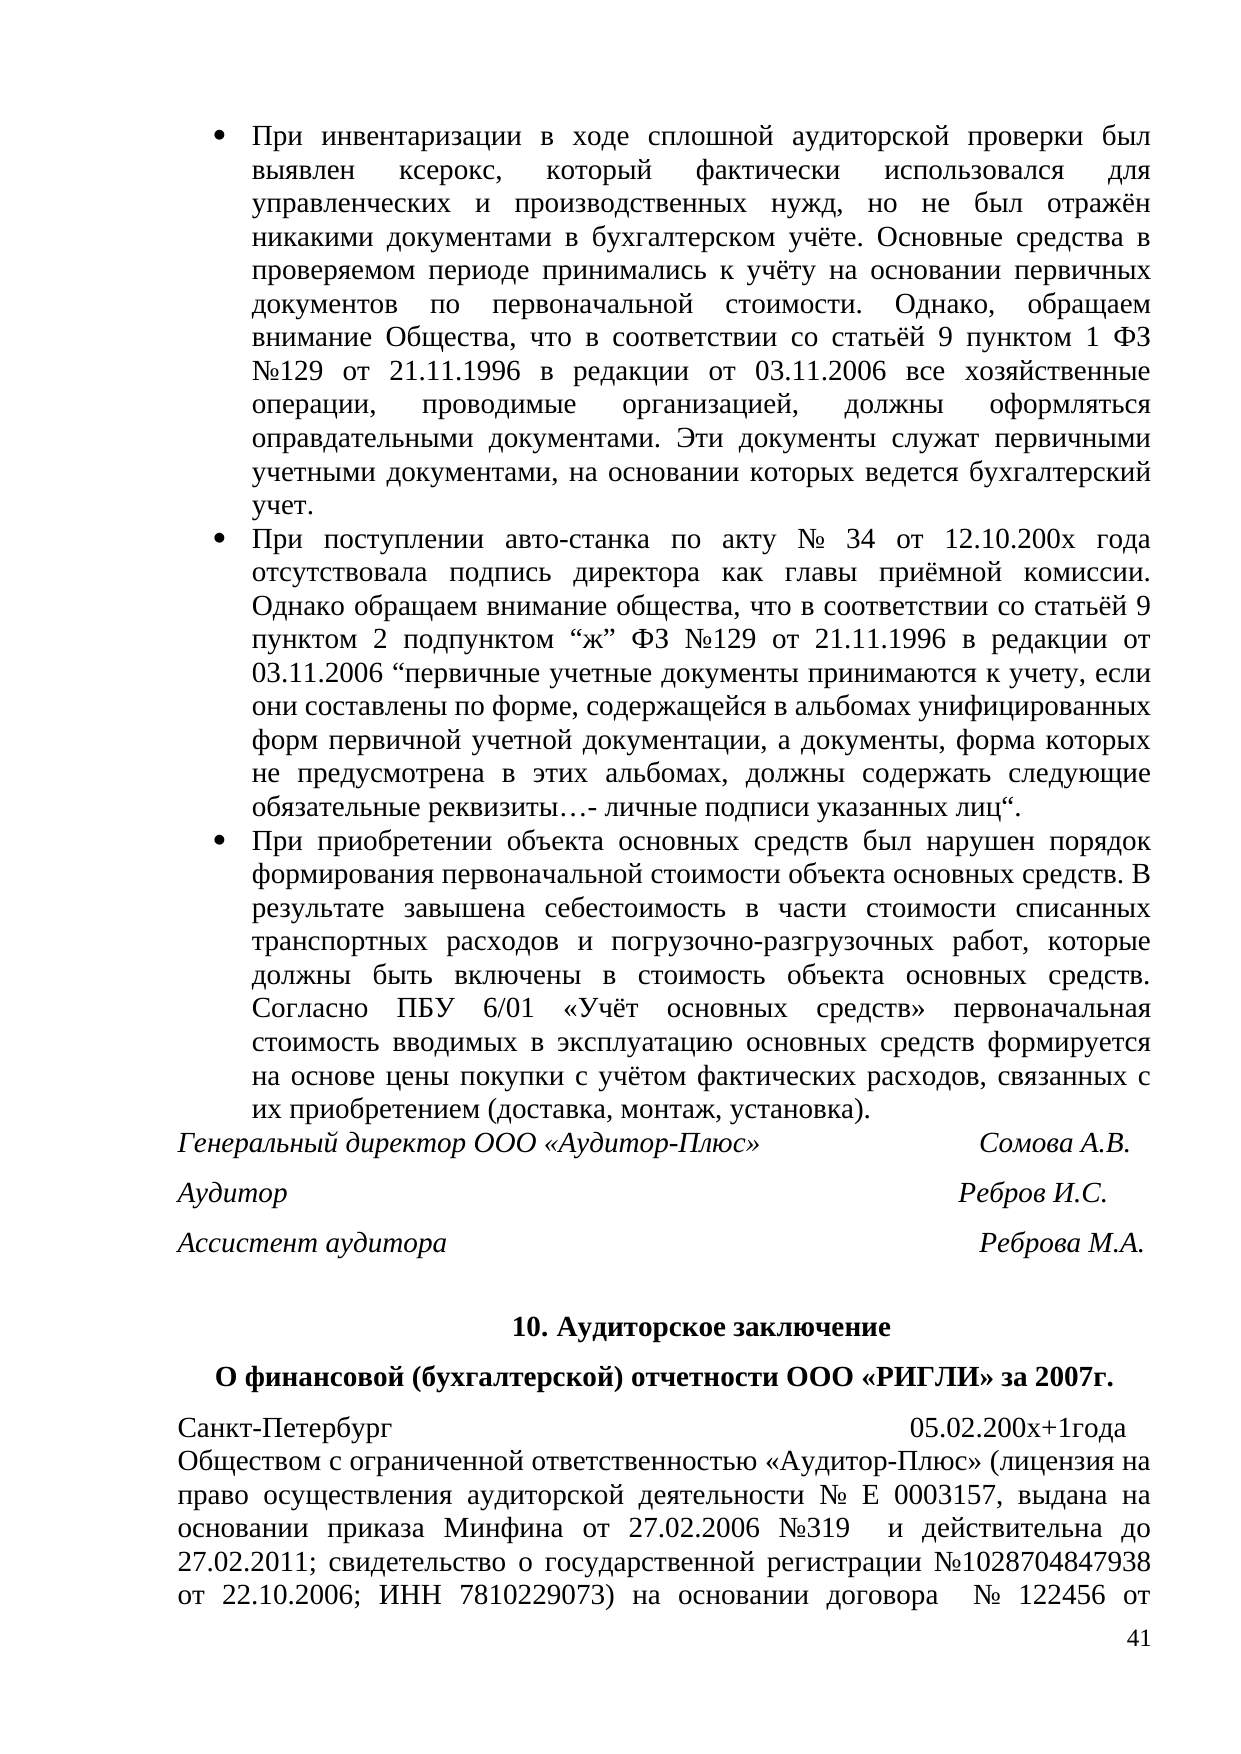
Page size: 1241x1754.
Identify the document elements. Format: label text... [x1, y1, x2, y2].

text Генеральный директор ООО «Аудитор-Плюс» Сомова А.В. [177, 1125, 1152, 1158]
text Ассистент аудитора Реброва М.А. [177, 1225, 1152, 1259]
list При поступлении авто-станка по акту № 34 от 12.10.200х года отсутствовала подпись директора как главы приёмной комиссии. Однако обращаем внимание общества, что в соответствии со статьёй 9 пунктом 2 подпунктом “ж” ФЗ №129 от 21.11.1996 в редакции от 03.11.2006 “первичные учетные документы принимаются к учету, если они составлены по форме, содержащейся в альбомах унифицированных форм первичной учетной документации, а документы, форма которых не предусмотрена в этих альбомах, должны содержать следующие обязательные реквизиты…- личные подписи указанных лиц“. [214, 521, 1152, 823]
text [177, 1443, 1152, 1611]
text О финансовой (бухгалтерской) отчетности ООО «РИГЛИ» за 2007г. [177, 1359, 1152, 1393]
list При инвентаризации в ходе сплошной аудиторской проверки был выявлен ксерокс, который фактически использовался для управленческих и производственных нужд, но не был отражён никакими документами в бухгалтерском учёте. Основные средства в проверяемом периоде принимались к учёту на основании первичных документов по первоначальной стоимости. Однако, обращаем внимание Общества, что в соответствии со статьёй 9 пунктом 1 ФЗ №129 от 21.11.1996 в редакции от 03.11.2006 все хозяйственные операции, проводимые организацией, должны оформляться оправдательными документами. Эти документы служат первичными учетными документами, на основании которых ведется бухгалтерский учет. [214, 118, 1152, 521]
list Аудиторское заключение [251, 1309, 1152, 1343]
text Аудитор Ребров И.С. [177, 1175, 1152, 1208]
list При приобретении объекта основных средств был нарушен порядок формирования первоначальной стоимости объекта основных средств. В результате завышена себестоимость в части стоимости списанных транспортных расходов и погрузочно-разгрузочных работ, которые должны быть включены в стоимость объекта основных средств. Согласно ПБУ 6/01 «Учёт основных средств» первоначальная стоимость вводимых в эксплуатацию основных средств формируется на основе цены покупки с учётом фактических расходов, связанных с их приобретением (доставка, монтаж, установка). [214, 823, 1152, 1125]
text Санкт-Петербург 05.02.200х+1года [177, 1410, 1152, 1443]
